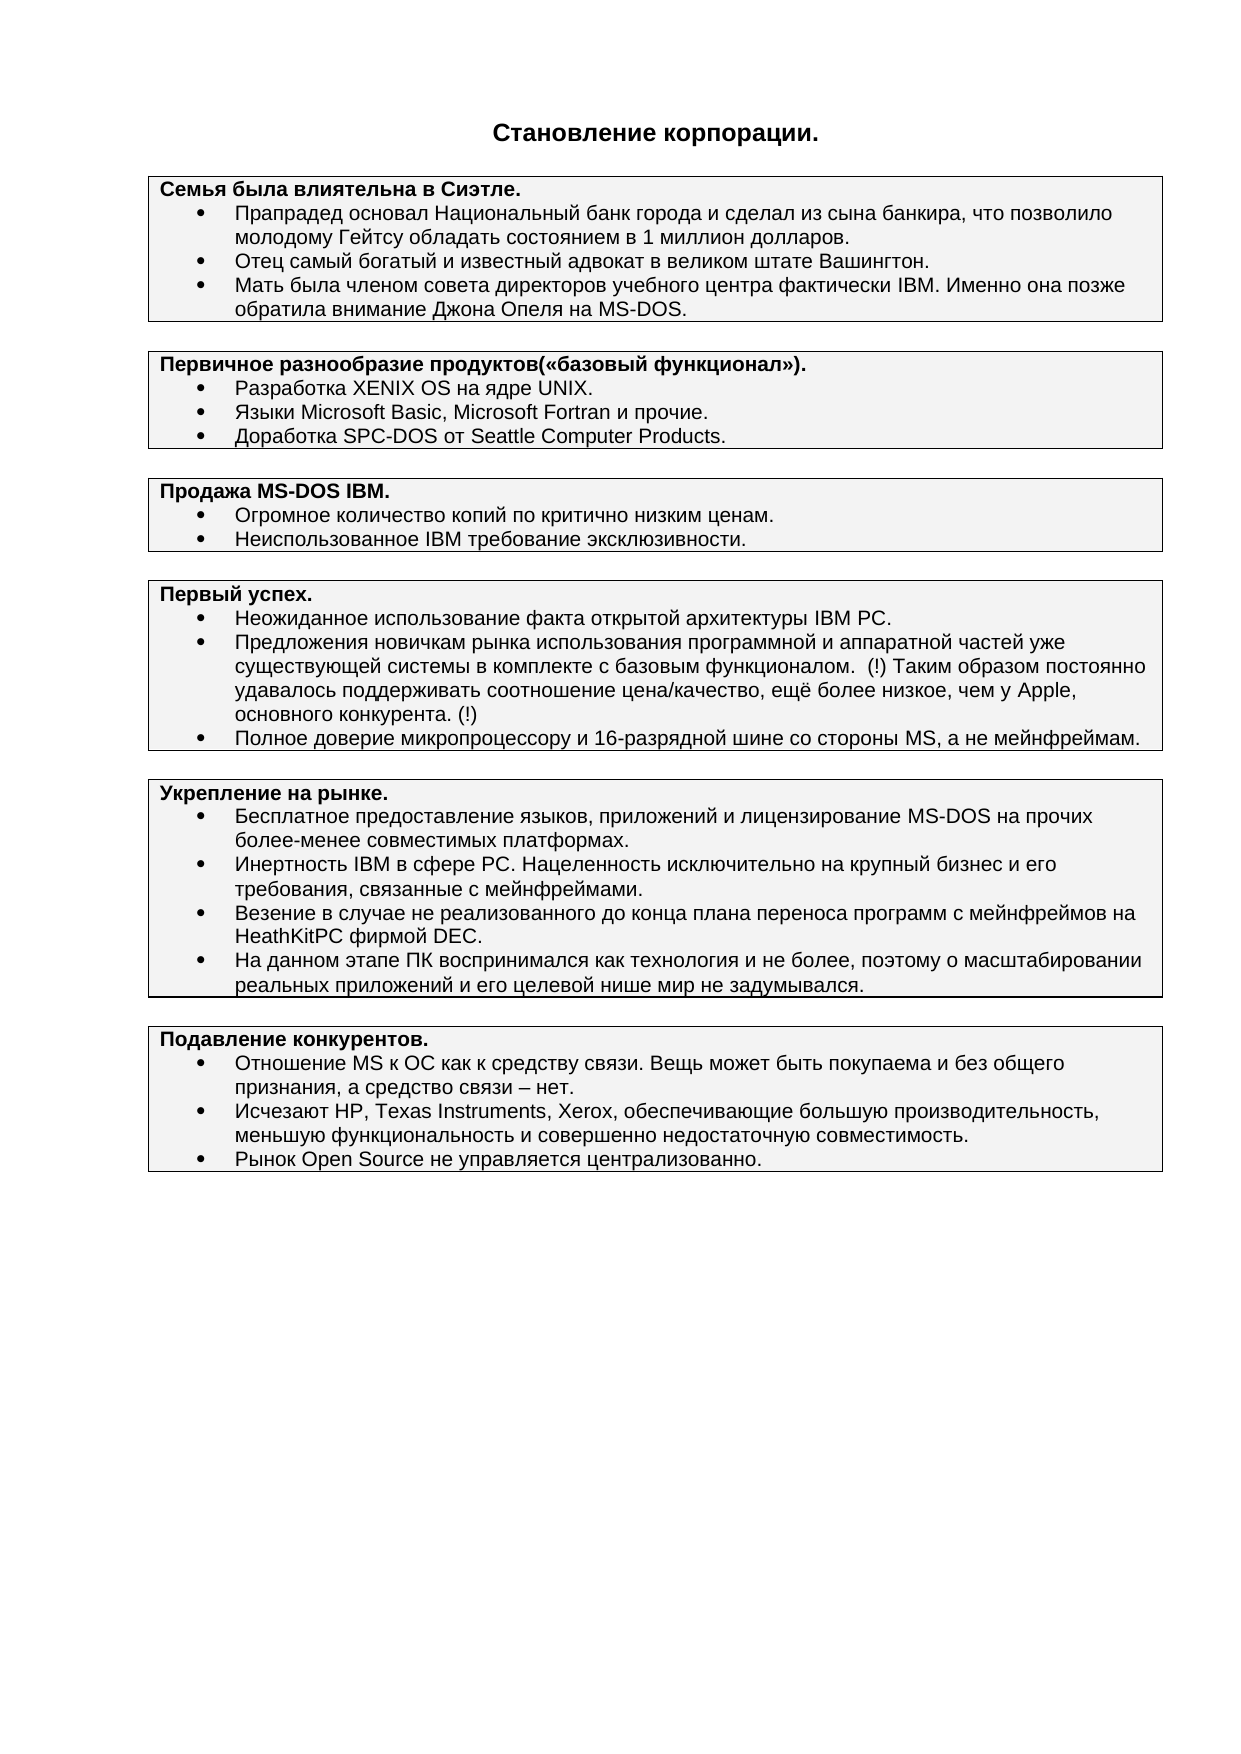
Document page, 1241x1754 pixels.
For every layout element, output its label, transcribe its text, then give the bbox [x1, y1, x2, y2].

table_header Подавление конкурентов. Отношение MS к ОС как к средству связи. Вещь может быть покупаема и без общего признания, а средство связи – нет. Исчезают HP, Texas Instruments, Xerox, обеспечивающие большую производительность, меньшую функциональность и совершенно недостаточную совместимость. Рынок Open Source не управляется централизованно. [149, 1027, 1162, 1171]
table_header Первый успех. Неожиданное использование факта открытой архитектуры IBM PC. Предложения новичкам рынка использования программной и аппаратной частей уже существующей системы в комплекте с базовым функционалом. (!) Таким образом постоянно удавалось поддерживать соотношение цена/качество, ещё более низкое, чем у Apple, основного конкурента. (!) Полное доверие микропроцессору и 16-разрядной шине со стороны MS, а не мейнфреймам. [149, 581, 1162, 749]
table_header Первичное разнообразие продуктов(«базовый функционал»). Разработка XENIX OS на ядре UNIX. Языки Microsoft Basic, Microsoft Fortran и прочие. Доработка SPC-DOS от Seattle Computer Products. [149, 352, 1162, 448]
table_header Семья была влиятельна в Сиэтле. Прапрадед основал Национальный банк города и сделал из сына банкира, что позволило молодому Гейтсу обладать состоянием в 1 миллион долларов. Отец самый богатый и известный адвокат в великом штате Вашингтон. Мать была членом совета директоров учебного центра фактически IBM. Именно она позже обратила внимание Джона Опеля на MS-DOS. [149, 177, 1162, 321]
table_header Укрепление на рынке. Бесплатное предоставление языков, приложений и лицензирование MS-DOS на прочих более-менее совместимых платформах. Инертность IBM в сфере PC. Нацеленность исключительно на крупный бизнес и его требования, связанные с мейнфреймами. Везение в случае не реализованного до конца плана переноса программ с мейнфреймов на HeathKitPC фирмой DEC. На данном этапе ПК воспринимался как технология и не более, поэтому о масштабировании реальных приложений и его целевой нише мир не задумывался. [149, 780, 1162, 996]
table_header Продажа MS-DOS IBM. Огромное количество копий по критично низким ценам. Неиспользованное IBM требование эксклюзивности. [149, 479, 1162, 551]
text Становление корпорации. [159, 118, 1152, 147]
